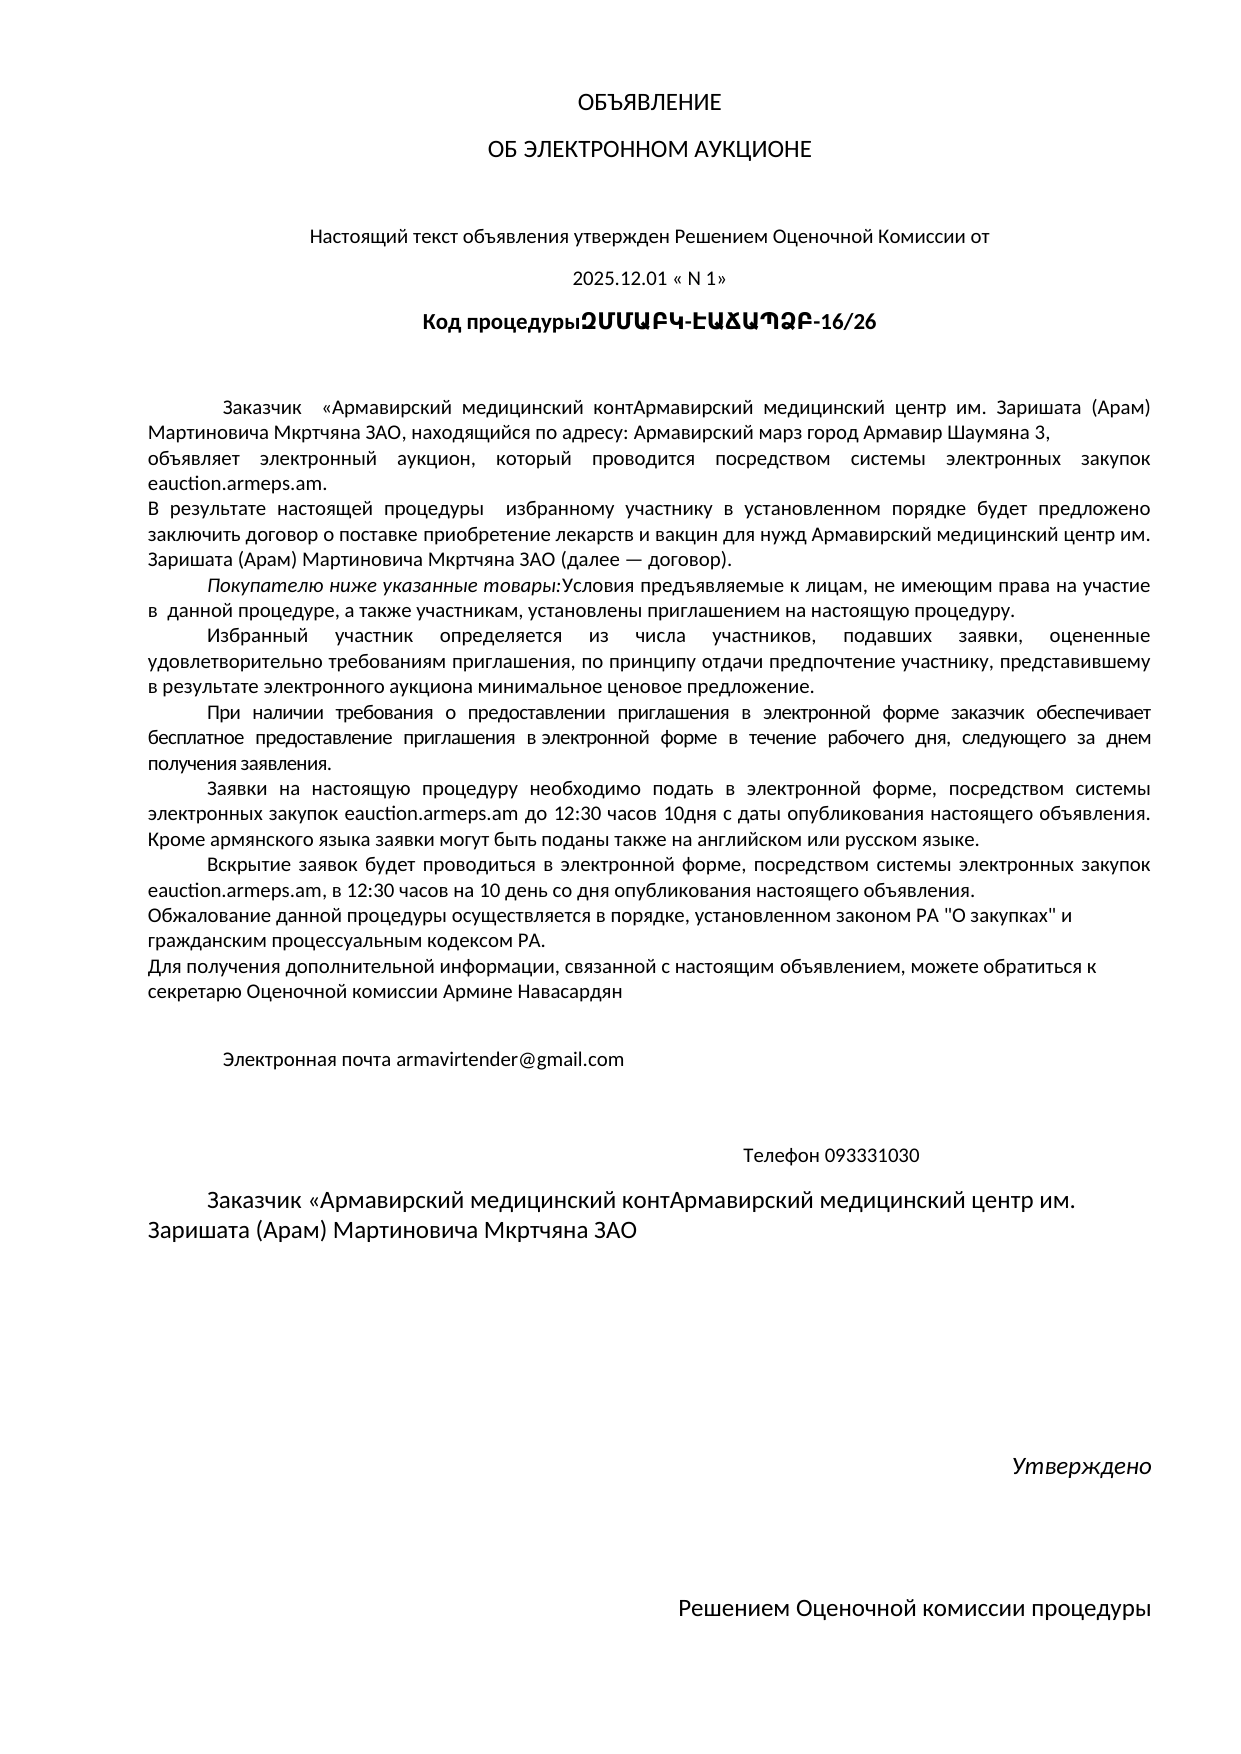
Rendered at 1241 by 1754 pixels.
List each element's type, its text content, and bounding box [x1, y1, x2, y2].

text Телефон 093331030 [325, 1088, 1152, 1167]
text Утверждено [148, 1450, 1152, 1481]
text Вскрытие заявок будет проводиться в электронной форме, посредством системы электронных закупок eauction.armeps.am, в 12:30 часов на 10 день со дня опубликования настоящего объявления. [148, 851, 1152, 902]
text При наличии требования о предоставлении приглашения в электронной форме заказчик обеспечивает бесплатное предоставление приглашения в электронной форме в течение рабочего дня, следующего за днем получения заявления. [148, 699, 1152, 775]
text Заказчик «Армавирский медицинский контАрмавирский медицинский центр им. Заришата (Арам) Мартиновича Мкртчяна ЗАО [148, 1184, 1152, 1245]
text Для получения дополнительной информации, связанной с настоящим объявлением, можете обратиться к секретарю Оценочной комиссии Армине Навасардян [148, 953, 1152, 1004]
text ОБЪЯВЛЕНИЕ [148, 86, 1152, 117]
text объявляет электронный аукцион, который проводится посредством системы электронных закупок eauction.armeps.am. [148, 445, 1152, 496]
text Электронная почта armavirtender@gmail.com [148, 1046, 1152, 1071]
text Решением Оценочной комиссии процедуры [148, 1592, 1152, 1622]
text Покупателю ниже указанные товары:Условия предъявляемые к лицам, не имеющим права на участие в данной процедуре, а также участникам, установлены приглашением на настоящую процедуру. [148, 572, 1152, 623]
text Обжалование данной процедуры осуществляется в порядке, установленном законом РА "О закупках" и гражданским процессуальным кодексом РА. [148, 902, 1152, 953]
text Заявки на настоящую процедуру необходимо подать в электронной форме, посредством системы электронных закупок eauction.armeps.am до 12:30 часов 10дня с даты опубликования настоящего объявления. Кроме армянского языка заявки могут быть поданы также на английском или русском языке. [148, 775, 1152, 851]
text Заказчик «Армавирский медицинский контАрмавирский медицинский центр им. Заришата (Арам) Мартиновича Мкртчяна ЗАО, находящийся по адресу: Армавирский марз город Армавир Шаумяна 3, [148, 394, 1152, 445]
text ОБ ЭЛЕКТРОННОМ АУКЦИОНЕ [148, 134, 1152, 164]
text В результате настоящей процедуры избранному участнику в установленном порядке будет предложено заключить договор о поставке приобретение лекарств и вакцин для нужд Армавирский медицинский центр им. Заришата (Арам) Мартиновича Мкртчяна ЗАО (далее — договор). [148, 496, 1152, 572]
text Настоящий текст объявления утвержден Решением Оценочной Комиссии от [148, 223, 1152, 248]
text Избранный участник определяется из числа участников, подавших заявки, оцененные удовлетворительно требованиям приглашения, по принципу отдачи предпочтение участнику, представившему в результате электронного аукциона минимальное ценовое предложение. [148, 623, 1152, 699]
text 2025.12.01 « N 1» [148, 265, 1152, 290]
text Код процедурыԶՄՄԱԲԿ-ԷԱՃԱՊՁԲ-16/26 [148, 307, 1152, 335]
